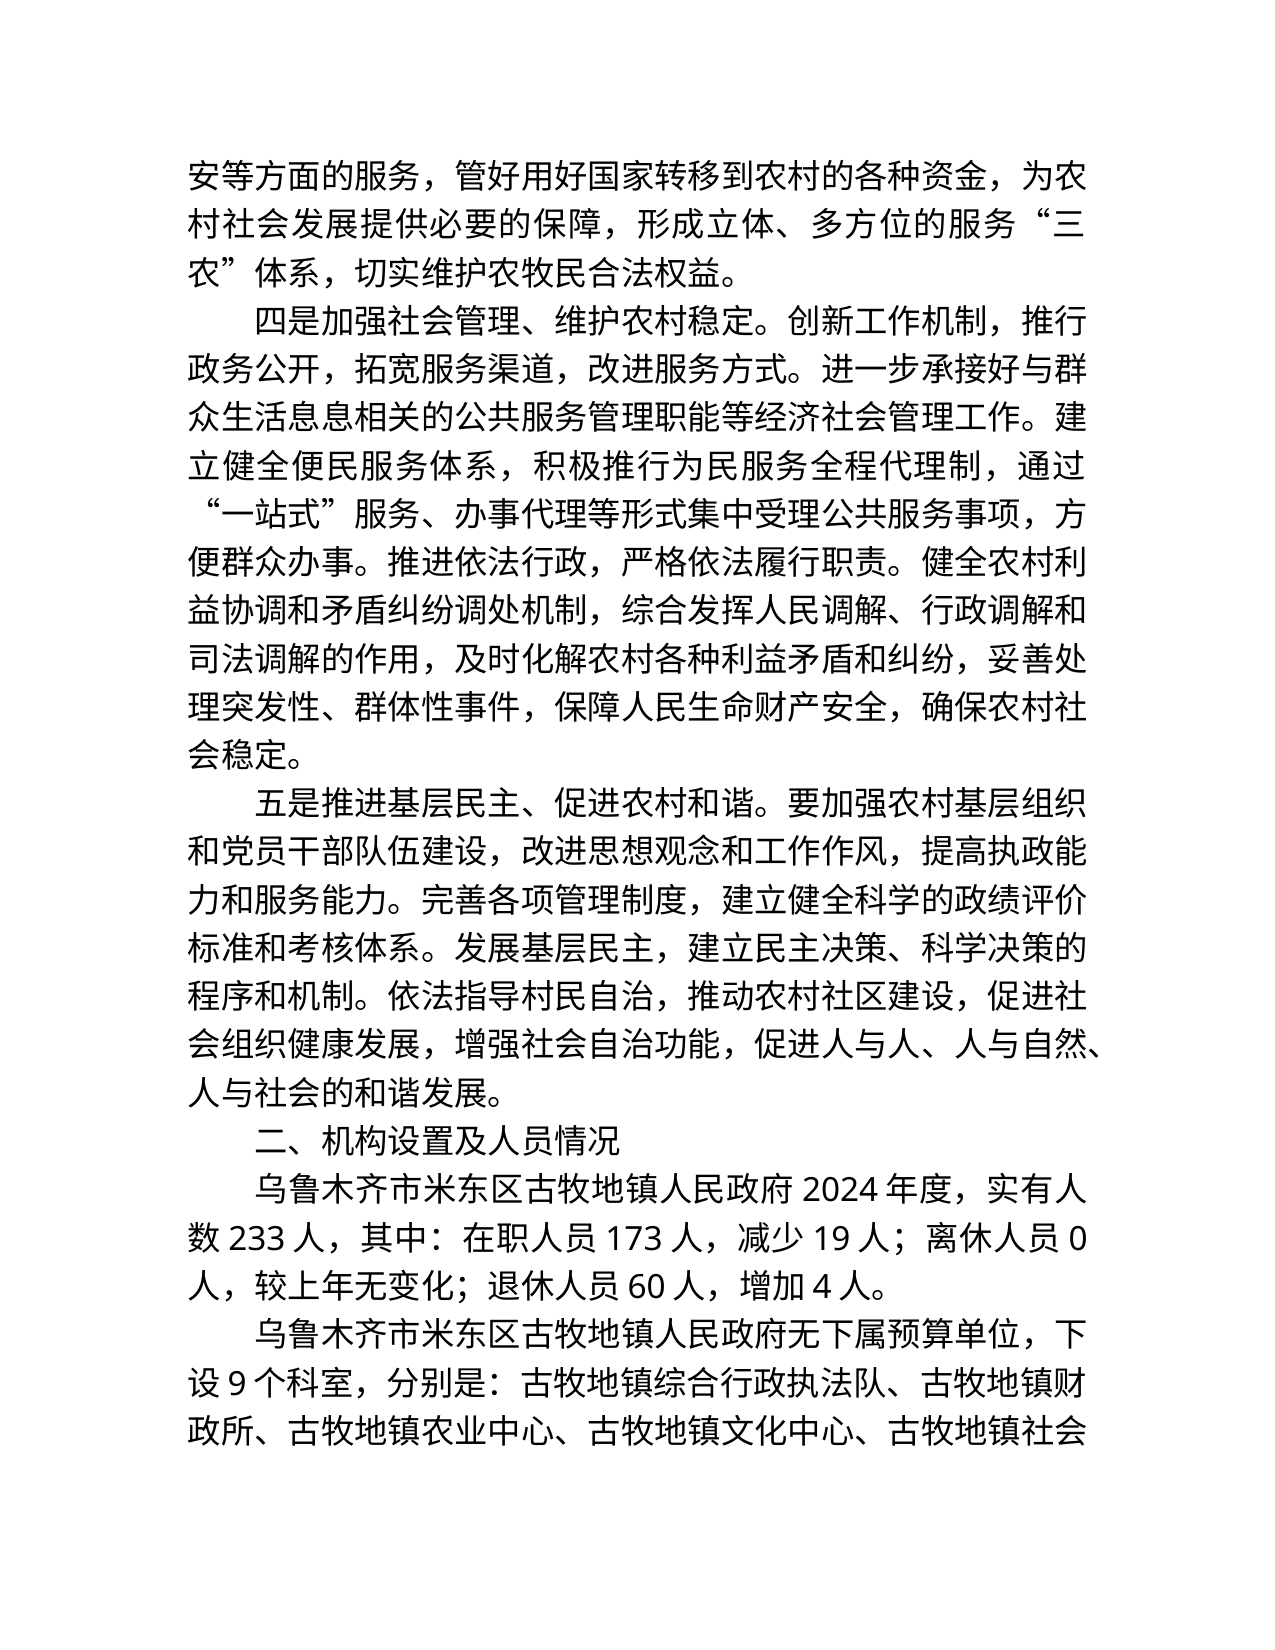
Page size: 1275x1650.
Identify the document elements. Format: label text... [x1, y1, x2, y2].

text 乌鲁木齐市米东区古牧地镇人民政府2024年度，实有人数233人，其中：在职人员173人，减少19人；离休人员0人，较上年无变化；退休人员60人，增加4人。 [187, 1163, 1087, 1308]
text 二、机构设置及人员情况 [187, 1114, 1087, 1163]
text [187, 150, 1087, 295]
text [187, 1308, 1087, 1453]
text 五是推进基层民主、促进农村和谐。要加强农村基层组织和党员干部队伍建设，改进思想观念和工作作风，提高执政能力和服务能力。完善各项管理制度，建立健全科学的政绩评价标准和考核体系。发展基层民主，建立民主决策、科学决策的程序和机制。依法指导村民自治，推动农村社区建设，促进社会组织健康发展，增强社会自治功能，促进人与人、人与自然、人与社会的和谐发展。 [187, 777, 1087, 1114]
text 四是加强社会管理、维护农村稳定。创新工作机制，推行政务公开，拓宽服务渠道，改进服务方式。进一步承接好与群众生活息息相关的公共服务管理职能等经济社会管理工作。建立健全便民服务体系，积极推行为民服务全程代理制，通过“一站式”服务、办事代理等形式集中受理公共服务事项，方便群众办事。推进依法行政，严格依法履行职责。健全农村利益协调和矛盾纠纷调处机制，综合发挥人民调解、行政调解和司法调解的作用，及时化解农村各种利益矛盾和纠纷，妥善处理突发性、群体性事件，保障人民生命财产安全，确保农村社会稳定。 [187, 295, 1087, 777]
